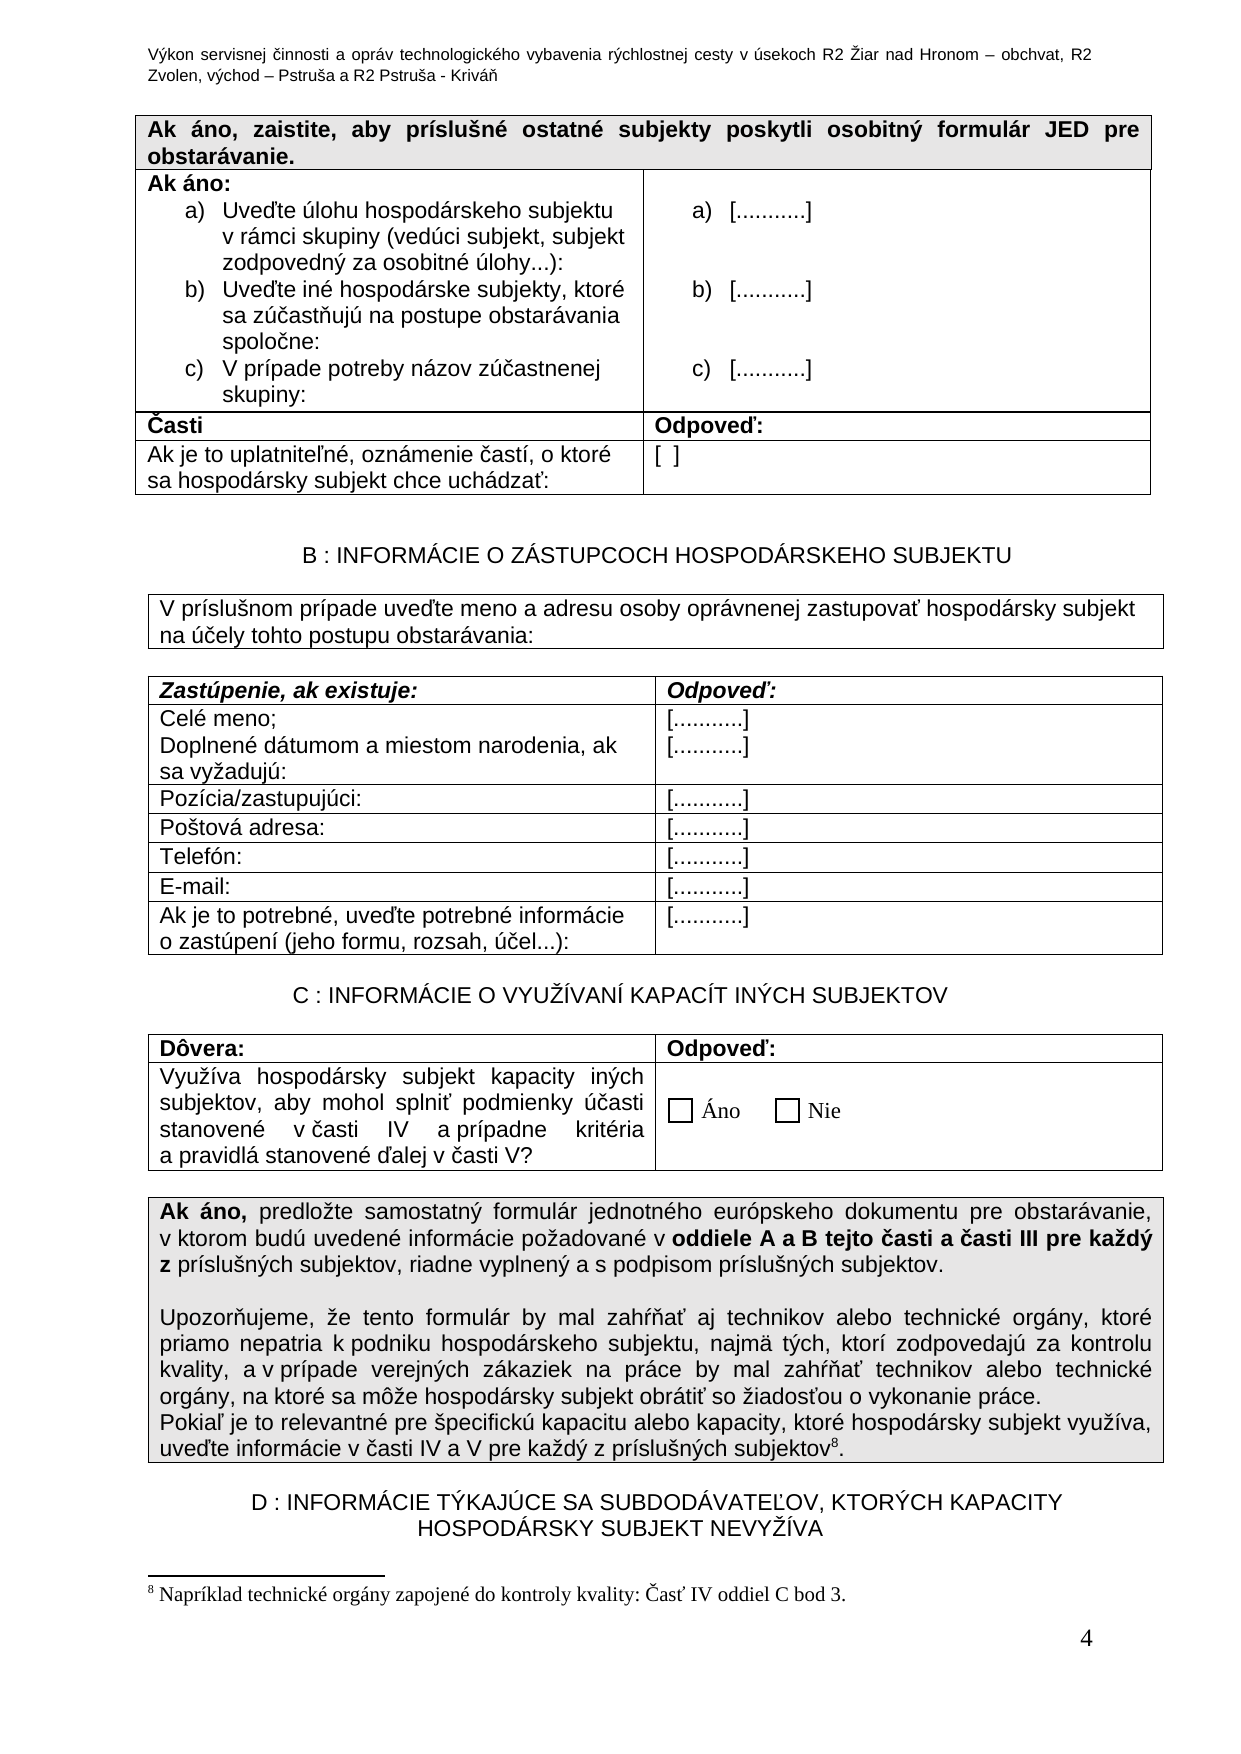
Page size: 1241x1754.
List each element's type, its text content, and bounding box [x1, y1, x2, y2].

table_cell Časti [136, 413, 643, 440]
table_cell [...........] [...........] [656, 705, 1162, 784]
table_header Dôvera: [149, 1035, 655, 1062]
table_header Zastúpenie, ak existuje: [149, 677, 655, 704]
text B : INFORMÁCIE O ZÁSTUPCOCH HOSPODÁRSKEHO SUBJEKTU [148, 542, 1093, 568]
text D : INFORMÁCIE TÝKAJÚCE SA SUBDODÁVATEĽOV, KTORÝCH KAPACITY HOSPODÁRSKY SUBJEKT NEVYŽÍVA [148, 1489, 1093, 1542]
table_cell Ak je to potrebné, uveďte potrebné informácie o zastúpení (jeho formu, rozsah, účel...): [149, 902, 655, 954]
table_header V príslušnom prípade uveďte meno a adresu osoby oprávnenej zastupovať hospodársky subjekt na účely tohto postupu obstarávania: [149, 595, 1163, 648]
table_cell E-mail: [149, 873, 655, 901]
table_cell Ak je to uplatniteľné, oznámenie častí, o ktoré sa hospodársky subjekt chce uchádzať: [136, 441, 643, 493]
table_cell Poštová adresa: [149, 814, 655, 842]
table_cell [...........] [656, 785, 1162, 813]
table_cell [...........] [656, 902, 1162, 954]
text C : INFORMÁCIE O VYUŽÍVANÍ KAPACÍT INÝCH SUBJEKTOV [148, 982, 1093, 1008]
table_header Ak áno, zaistite, aby príslušné ostatné subjekty poskytli osobitný formulár JED pre obstarávanie. [136, 116, 1151, 169]
table_cell [ ] [644, 441, 1150, 493]
table_header Ak áno, predložte samostatný formulár jednotného európskeho dokumentu pre obstarávanie, v ktorom budú uvedené informácie požadované v oddiele A a B tejto časti a časti III pre každý z príslušných subjektov, riadne vyplnený a s podpisom príslušných subjektov. Upozorňujeme, že tento formulár by mal zahŕňať aj technikov alebo technické orgány, ktoré priamo nepatria k podniku hospodárskeho subjektu, najmä tých, ktorí zodpovedajú za kontrolu kvality, a v prípade verejných zákaziek na práce by mal zahŕňať technikov alebo technické orgány, na ktoré sa môže hospodársky subjekt obrátiť so žiadosťou o vykonanie práce. Pokiaľ je to relevantné pre špecifickú kapacitu alebo kapacity, ktoré hospodársky subjekt využíva, uveďte informácie v časti IV a V pre každý z príslušných subjektov. [149, 1198, 1163, 1462]
table_cell Telefón: [149, 843, 655, 872]
table_cell [...........] [656, 814, 1162, 842]
table_header Odpoveď: [656, 1035, 1162, 1062]
table_cell [...........] [...........] [...........] [644, 170, 1150, 411]
table_cell [...........] [656, 873, 1162, 901]
table_cell Celé meno; Doplnené dátumom a miestom narodenia, ak sa vyžadujú: [149, 705, 655, 784]
table_cell [...........] [656, 843, 1162, 872]
table_cell Ak áno: Uveďte úlohu hospodárskeho subjektu v rámci skupiny (vedúci subjekt, subjekt zodpovedný za osobitné úlohy...): Uveďte iné hospodárske subjekty, ktoré sa zúčastňujú na postupe obstarávania spoločne: V prípade potreby názov zúčastnenej skupiny: [136, 170, 643, 411]
table_cell Využíva hospodársky subjekt kapacity iných subjektov, aby mohol splniť podmienky účasti stanovené v časti IV a prípadne kritéria a pravidlá stanovené ďalej v časti V? [149, 1063, 655, 1170]
table_header Odpoveď: [656, 677, 1162, 704]
table_cell [656, 1063, 1162, 1170]
table_cell Pozícia/zastupujúci: [149, 785, 655, 813]
table_cell Odpoveď: [644, 413, 1150, 440]
